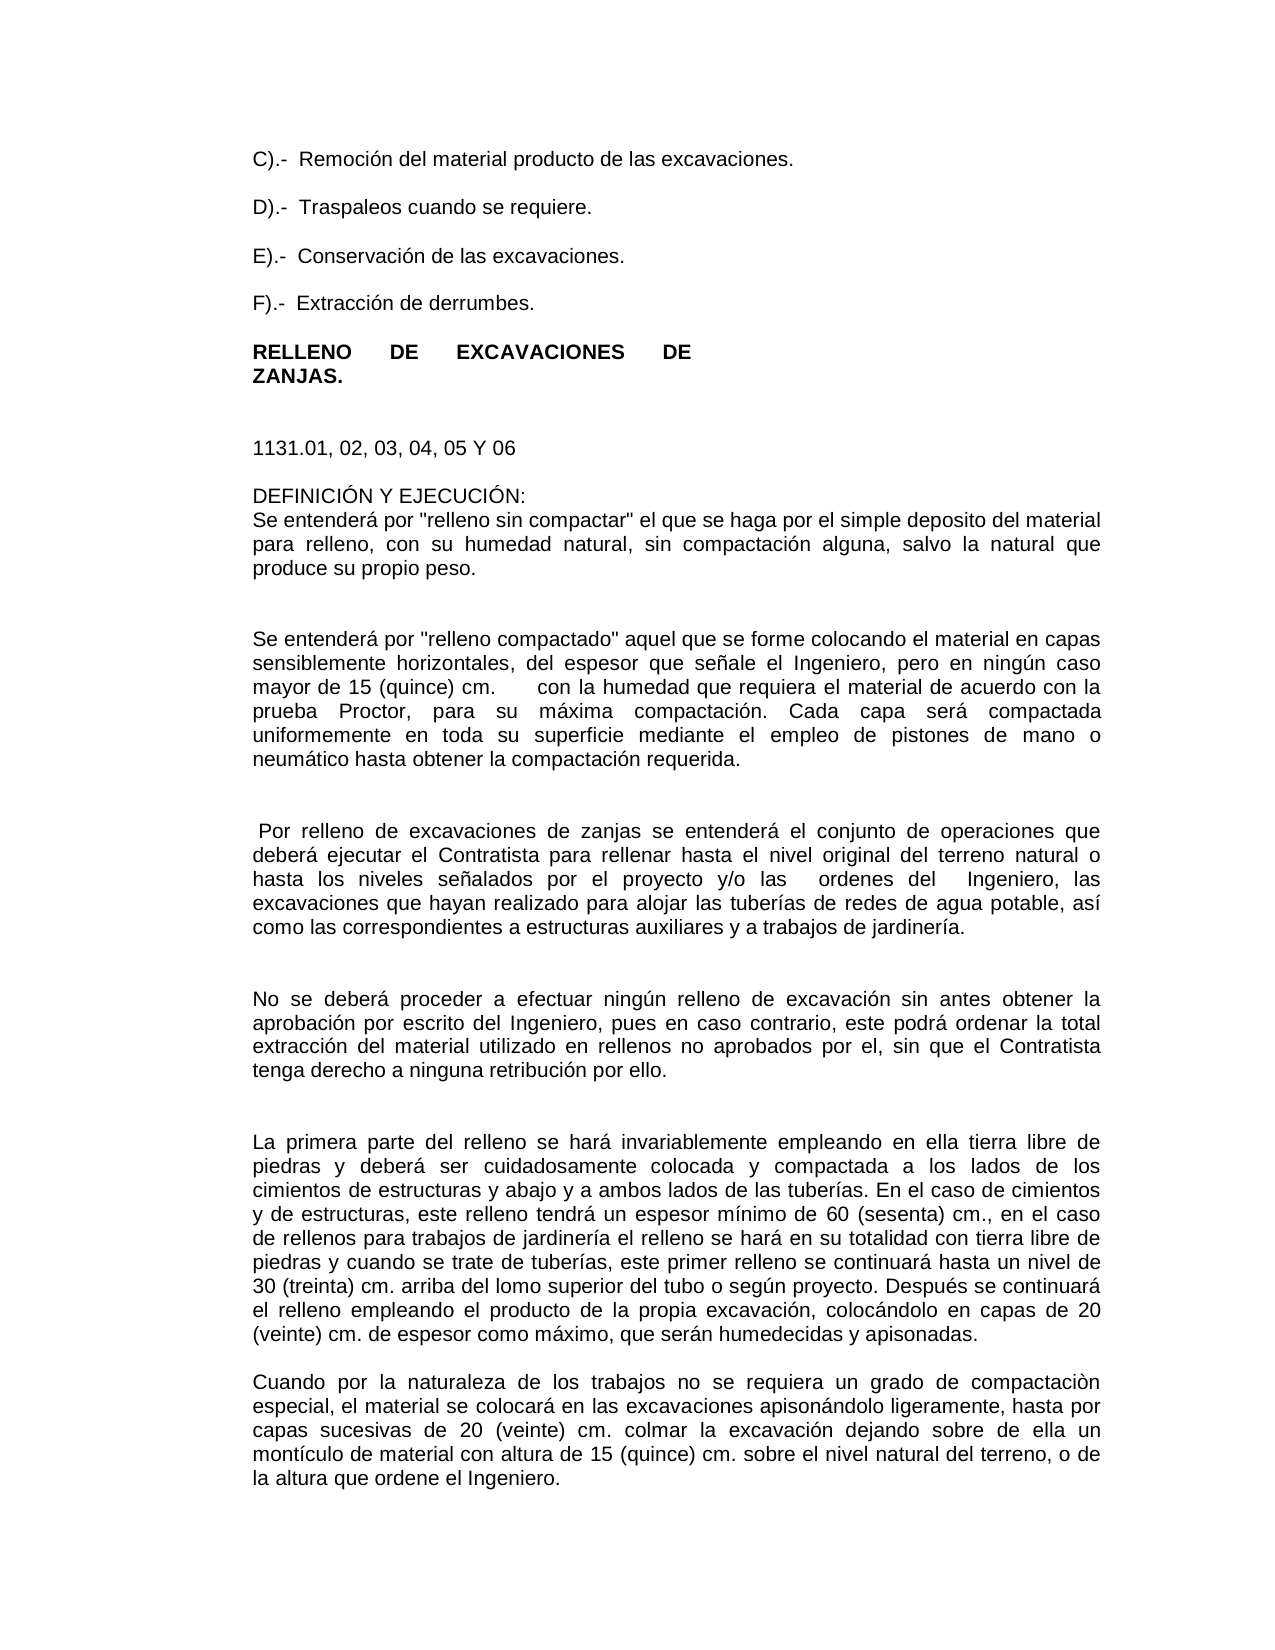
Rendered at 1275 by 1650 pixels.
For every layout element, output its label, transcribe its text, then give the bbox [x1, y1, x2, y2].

text DEFINICIÓN Y EJECUCIÓN: [252, 483, 527, 507]
text Cuando por la naturaleza de los trabajos no se requiera un grado de compactaciòn especial, el material se colocará en las excavaciones apisonándolo ligeramente, hasta por capas sucesivas de 20 (veinte) cm. colmar la excavación dejando sobre de ella un montículo de material con altura de 15 (quince) cm. sobre el nivel natural del terreno, o de la altura que ordene el Ingeniero. [252, 1369, 1101, 1489]
text La primera parte del relleno se hará invariablemente empleando en ella tierra libre de piedras y deberá ser cuidadosamente colocada y compactada a los lados de los cimientos de estructuras y abajo y a ambos lados de las tuberías. En el caso de cimientos y de estructuras, este relleno tendrá un espesor mínimo de 60 (sesenta) cm., en el caso de rellenos para trabajos de jardinería el relleno se hará en su totalidad con tierra libre de piedras y cuando se trate de tuberías, este primer relleno se continuará hasta un nivel de 30 (treinta) cm. arriba del lomo superior del tubo o según proyecto. Después se continuará el relleno empleando el producto de la propia excavación, colocándolo en capas de 20 (veinte) cm. de espesor como máximo, que serán humedecidas y apisonadas. [252, 1130, 1101, 1346]
text Se entenderá por "relleno sin compactar" el que se haga por el simple deposito del material para relleno, con su humedad natural, sin compactación alguna, salvo la natural que produce su propio peso. [252, 507, 1101, 579]
text E).- Conservación de las excavaciones. F).- Extracción de derrumbes. [252, 244, 627, 315]
text RELLENO DE EXCAVACIONES DE ZANJAS. [252, 339, 691, 387]
text No se deberá proceder a efectuar ningún relleno de excavación sin antes obtener la aprobación por escrito del Ingeniero, pues en caso contrario, este podrá ordenar la total extracción del material utilizado en rellenos no aprobados por el, sin que el Contratista tenga derecho a ninguna retribución por ello. [252, 986, 1101, 1082]
text 1131.01, 02, 03, 04, 05 Y 06 [252, 435, 518, 459]
text Se entenderá por "relleno compactado" aquel que se forme colocando el material en capas sensiblemente horizontales, del espesor que señale el Ingeniero, pero en ningún caso mayor de 15 (quince) cm. con la humedad que requiera el material de acuerdo con la prueba Proctor, para su máxima compactación. Cada capa será compactada uniformemente en toda su superficie mediante el empleo de pistones de mano o neumático hasta obtener la compactación requerida. [252, 627, 1101, 771]
text Por relleno de excavaciones de zanjas se entenderá el conjunto de operaciones que deberá ejecutar el Contratista para rellenar hasta el nivel original del terreno natural o hasta los niveles señalados por el proyecto y/o las ordenes del Ingeniero, las excavaciones que hayan realizado para alojar las tuberías de redes de agua potable, así como las correspondientes a estructuras auxiliares y a trabajos de jardinería. [252, 819, 1101, 938]
text C).- Remoción del material producto de las excavaciones. D).- Traspaleos cuando se requiere. [252, 147, 795, 219]
